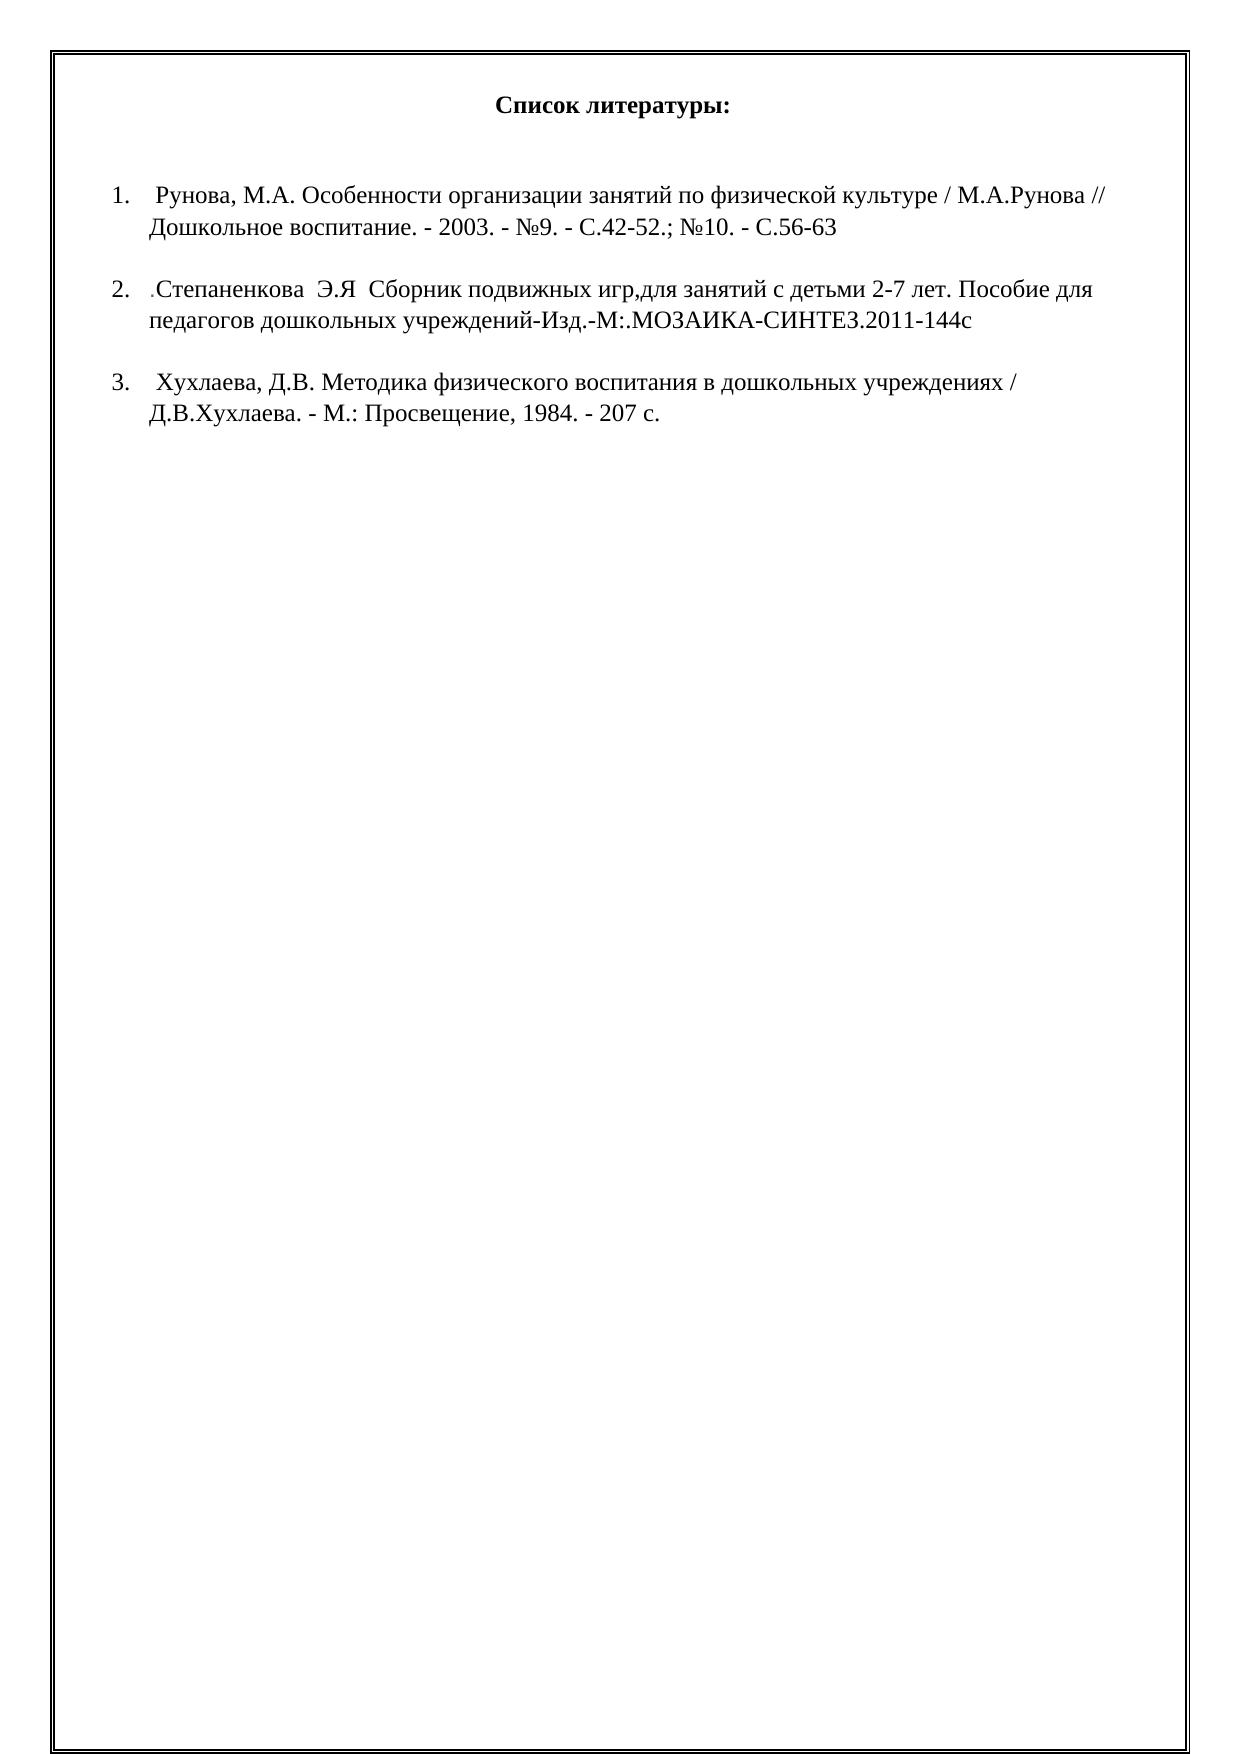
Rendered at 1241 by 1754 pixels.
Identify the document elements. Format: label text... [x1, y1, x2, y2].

list .Степаненкова Э.Я Сборник подвижных игр,для занятий с детьми 2-7 лет. Пособие для педагогов дошкольных учреждений-Изд.-М:.МОЗАИКА-СИНТЕЗ.2011-144с [111, 274, 1152, 333]
list Хухлаева, Д.В. Методика физического воспитания в дошкольных учреждениях / Д.В.Хухлаева. - М.: Просвещение, 1984. - 207 с. [111, 367, 1152, 427]
list Рунова, М.А. Особенности организации занятий по физической культуре / М.А.Рунова // Дошкольное воспитание. - 2003. - №9. - С.42-52.; №10. - С.56-63 [111, 181, 1152, 240]
text Список литературы: [74, 90, 1152, 119]
